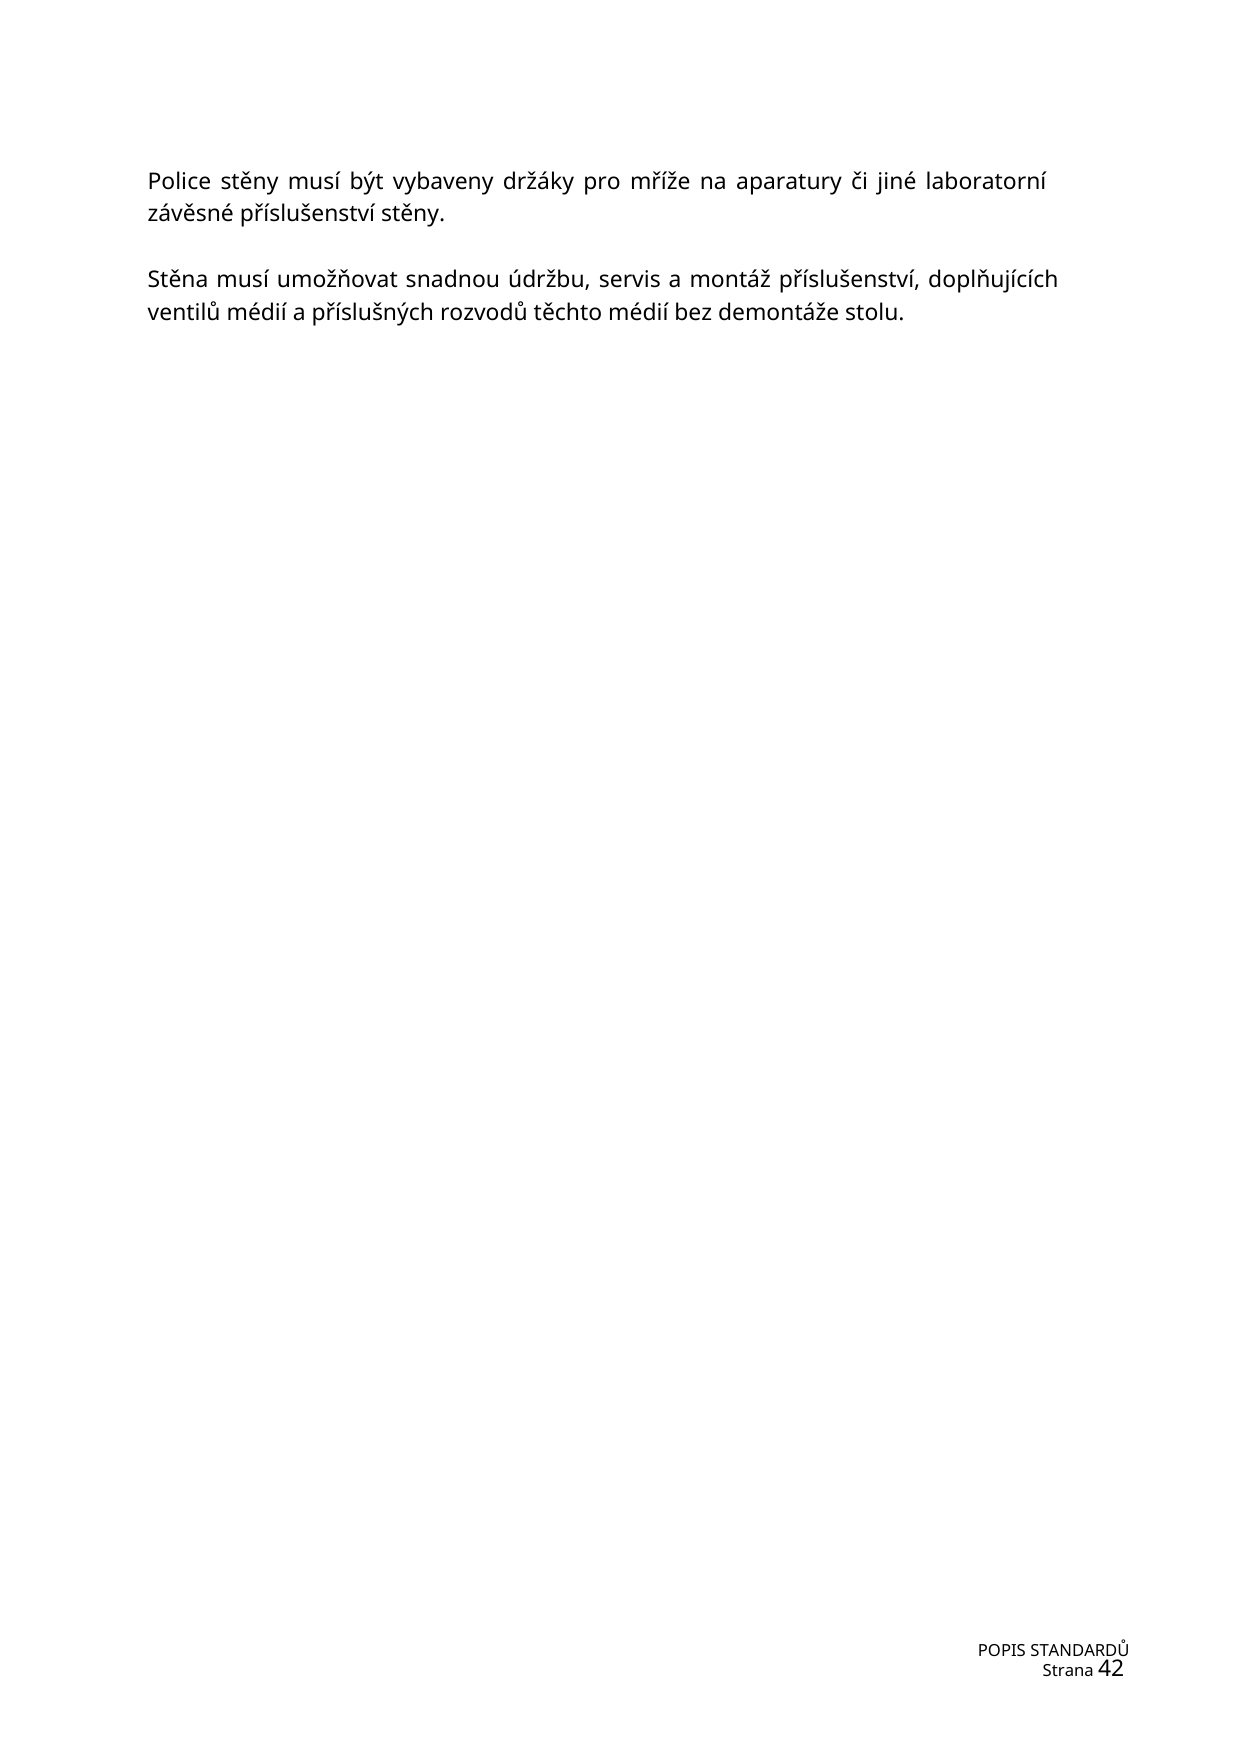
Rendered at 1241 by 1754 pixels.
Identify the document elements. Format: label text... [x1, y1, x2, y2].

text Stěna musí umožňovat snadnou údržbu, servis a montáž příslušenství, doplňujících ventilů médií a příslušných rozvodů těchto médií bez demontáže stolu. [147, 263, 1060, 327]
text Police stěny musí být vybaveny držáky pro mříže na aparatury či jiné laboratorní závěsné příslušenství stěny. [147, 164, 1047, 229]
